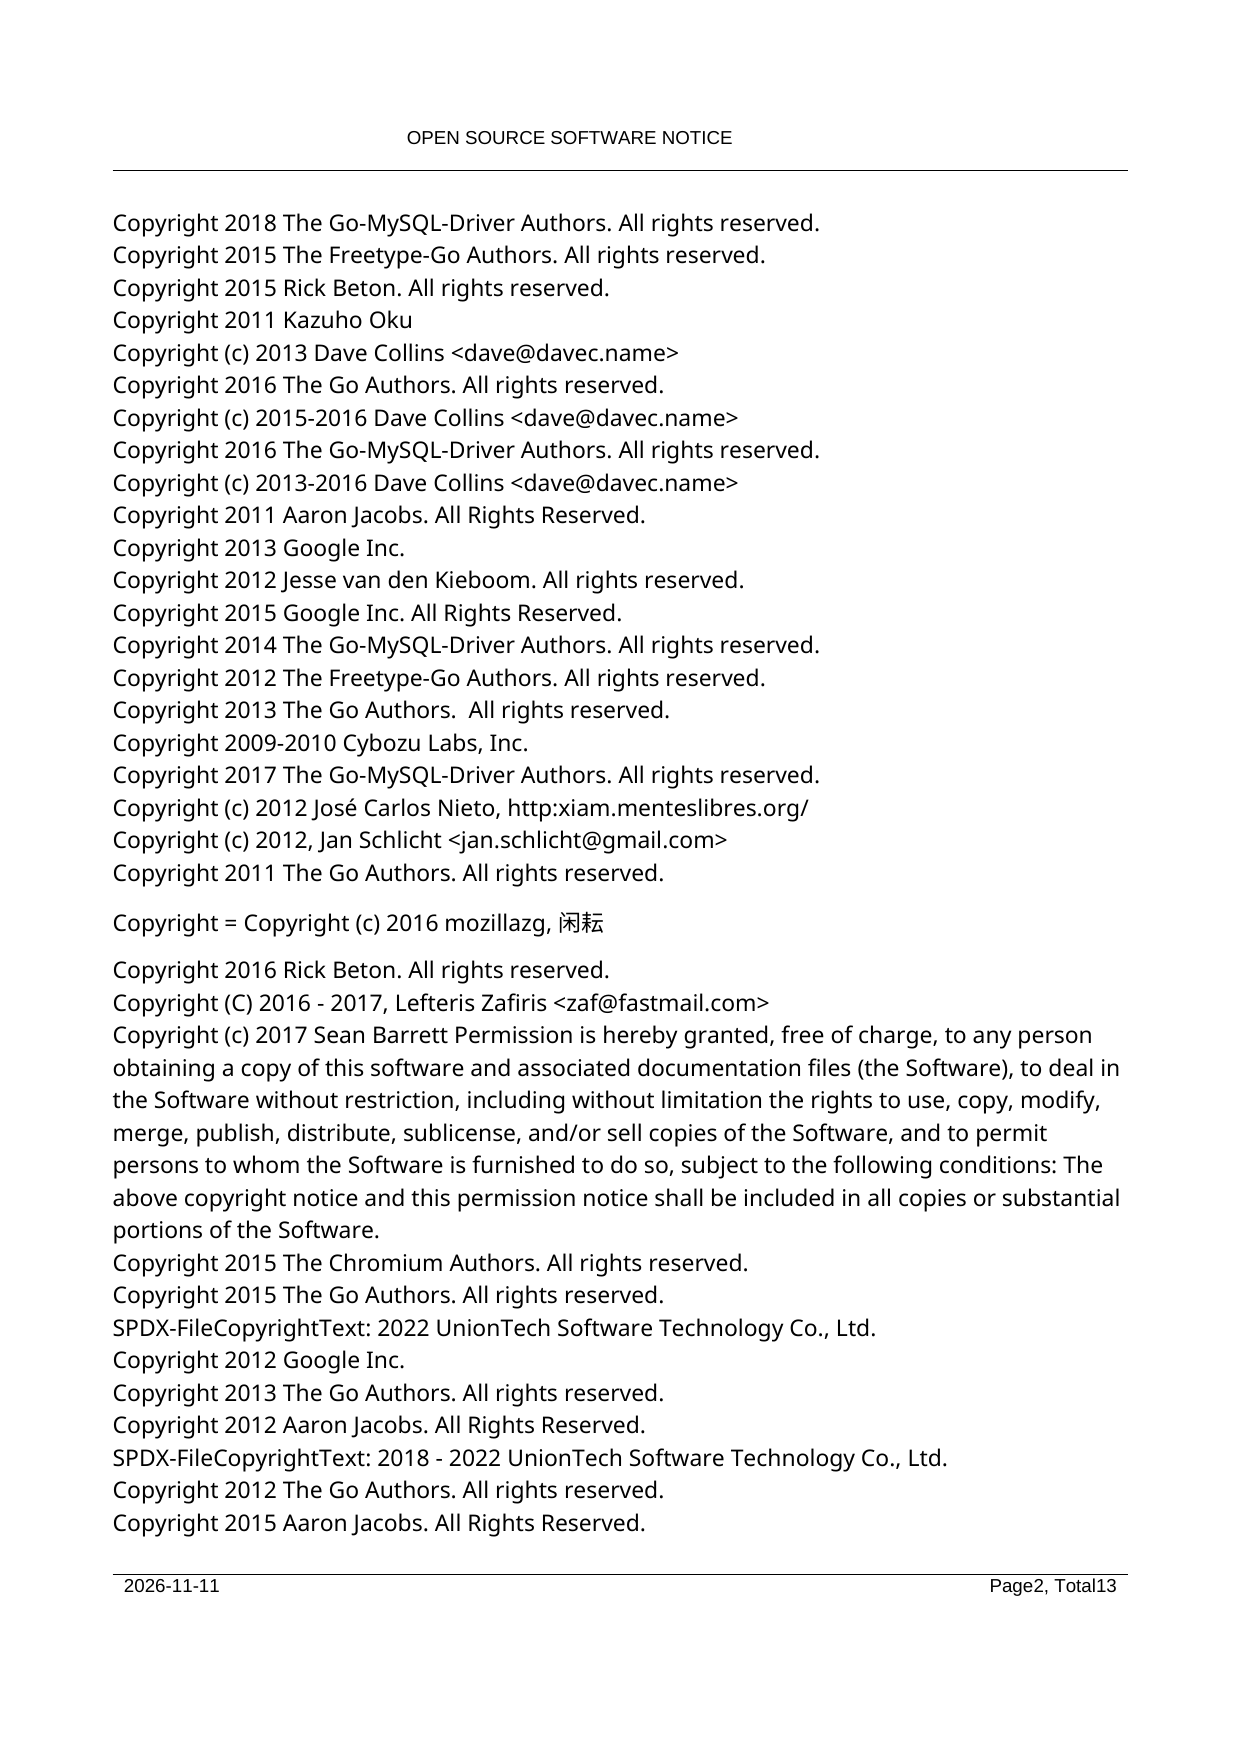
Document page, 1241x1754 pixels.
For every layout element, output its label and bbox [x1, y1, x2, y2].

text [112, 206, 1128, 1571]
